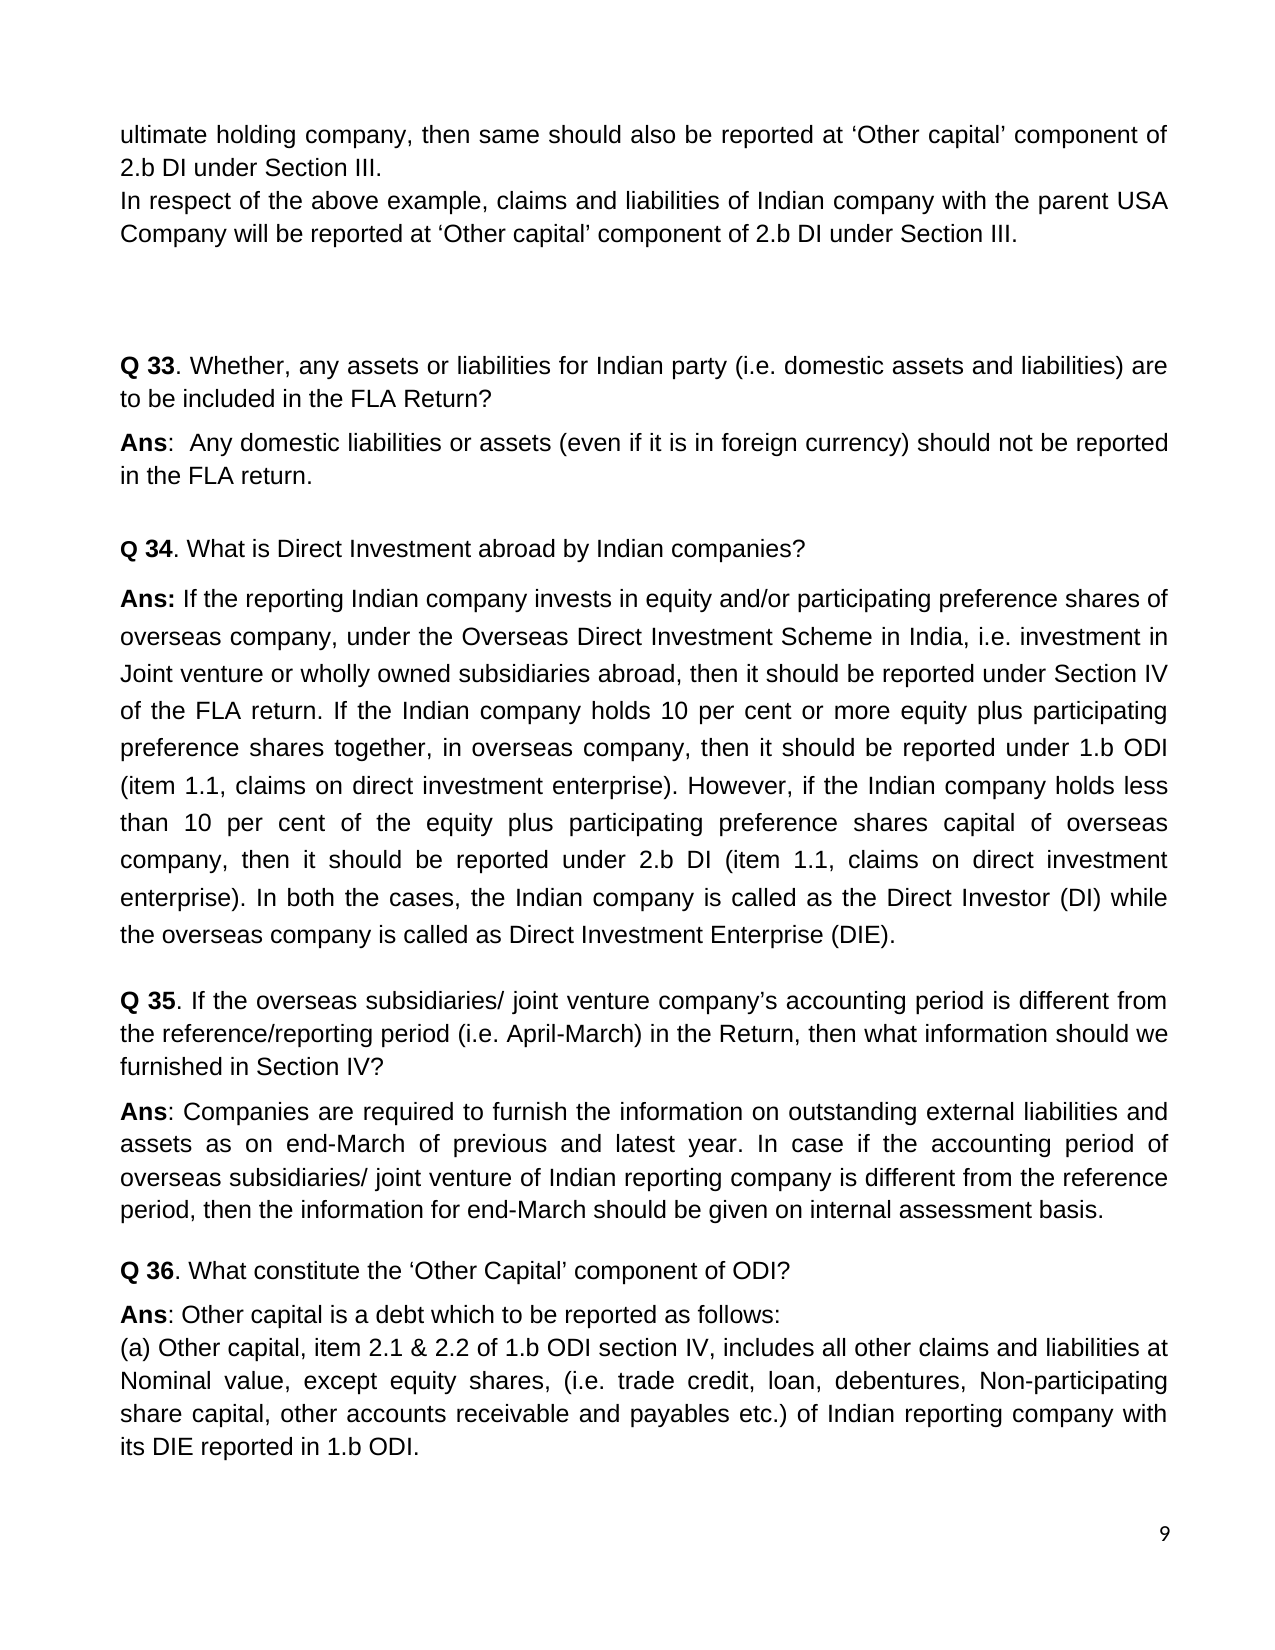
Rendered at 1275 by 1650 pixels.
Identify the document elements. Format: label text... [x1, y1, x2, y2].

text Ans: If the reporting Indian company invests in equity and/or participating preference shares of overseas company, under the Overseas Direct Investment Scheme in India, i.e. investment in Joint venture or wholly owned subsidiaries abroad, then it should be reported under Section IV of the FLA return. If the Indian company holds 10 per cent or more equity plus participating preference shares together, in overseas company, then it should be reported under 1.b ODI (item 1.1, claims on direct investment enterprise). However, if the Indian company holds less than 10 per cent of the equity plus participating preference shares capital of overseas company, then it should be reported under 2.b DI (item 1.1, claims on direct investment enterprise). In both the cases, the Indian company is called as the Direct Investor (DI) while the overseas company is called as Direct Investment Enterprise (DIE). [120, 584, 1170, 949]
text Q 35. If the overseas subsidiaries/ joint venture company’s accounting period is different from the reference/reporting period (i.e. April-March) in the Return, then what information should we furnished in Section IV? [120, 986, 1170, 1081]
text Ans: Companies are required to furnish the information on outstanding external liabilities and assets as on end-March of previous and latest year. In case if the accounting period of overseas subsidiaries/ joint venture of Indian reporting company is different from the reference period, then the information for end-March should be given on internal assessment basis. [120, 1096, 1170, 1224]
text Q 34. What is Direct Investment abroad by Indian companies? [120, 534, 1170, 563]
text (a) Other capital, item 2.1 & 2.2 of 1.b ODI section IV, includes all other claims and liabilities at Nominal value, except equity shares, (i.e. trade credit, loan, debentures, Non-participating share capital, other accounts receivable and payables etc.) of Indian reporting company with its DIE reported in 1.b ODI. [120, 1333, 1170, 1461]
text Q 36. What constitute the ‘Other Capital’ component of ODI? [120, 1256, 1170, 1285]
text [120, 120, 1170, 182]
text Ans: Other capital is a debt which to be reported as follows: [120, 1300, 1170, 1329]
text Ans: Any domestic liabilities or assets (even if it is in foreign currency) should not be reported in the FLA return. [120, 428, 1170, 490]
text Q 33. Whether, any assets or liabilities for Indian party (i.e. domestic assets and liabilities) are to be included in the FLA Return? [120, 351, 1170, 413]
text In respect of the above example, claims and liabilities of Indian company with the parent USA Company will be reported at ‘Other capital’ component of 2.b DI under Section III. [120, 186, 1170, 248]
